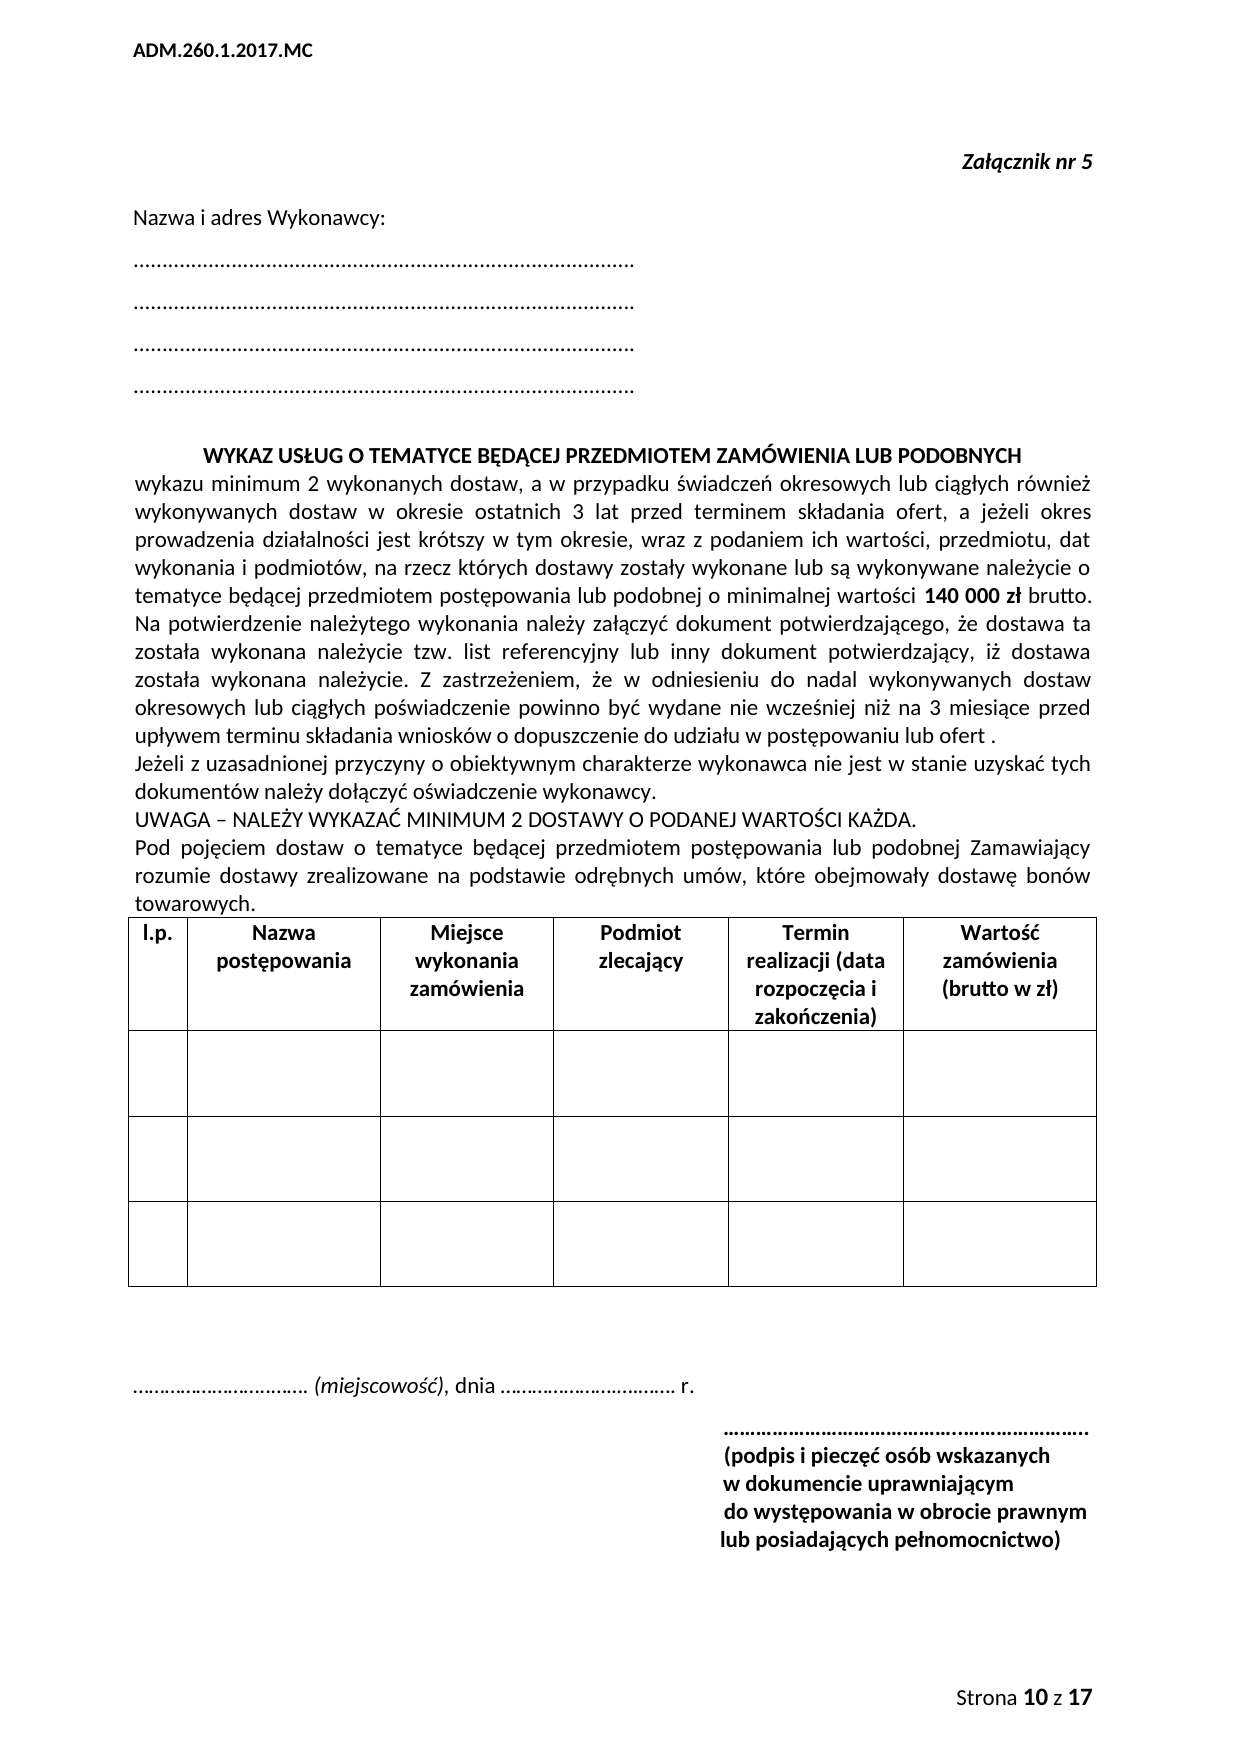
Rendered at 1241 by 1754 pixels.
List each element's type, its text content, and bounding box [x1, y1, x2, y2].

table_header Nazwa postępowania [188, 918, 380, 1030]
text ....................................................................................... [133, 245, 1092, 273]
text WYKAZ USŁUG O TEMATYCE BĘDĄCEJ PRZEDMIOTEM ZAMÓWIENIA LUB PODOBNYCH [133, 441, 1092, 469]
text ....................................................................................... [133, 371, 1092, 399]
text ……………………………………..………………….. [723, 1413, 1092, 1441]
text Nazwa i adres Wykonawcy: [133, 203, 1092, 231]
text Pod pojęciem dostaw o tematyce będącej przedmiotem postępowania lub podobnej Zamawiający rozumie dostawy zrealizowane na podstawie odrębnych umów, które obejmowały dostawę bonów towarowych. [134, 833, 1092, 917]
text ……………………..……. (miejscowość), dnia ………………….….……. r. [133, 1371, 1092, 1399]
text do występowania w obrocie prawnym [723, 1497, 1092, 1525]
table_cell [554, 1031, 728, 1116]
table_header Miejsce wykonania zamówienia [381, 918, 553, 1030]
table_cell [381, 1031, 553, 1116]
table_cell [554, 1117, 728, 1201]
table_cell [904, 1031, 1096, 1116]
text Załącznik nr 5 [133, 147, 1092, 175]
table_header l.p. [129, 918, 187, 1030]
table_cell [381, 1202, 553, 1286]
text ....................................................................................... [133, 287, 1092, 315]
table_header Podmiot zlecający [554, 918, 728, 1030]
text lub posiadających pełnomocnictwo) [133, 1525, 1092, 1553]
text ....................................................................................... [133, 329, 1092, 357]
table_cell [904, 1117, 1096, 1201]
table_cell [188, 1117, 380, 1201]
table_header Wartość zamówienia (brutto w zł) [904, 918, 1096, 1030]
table_cell [188, 1031, 380, 1116]
text wykazu minimum 2 wykonanych dostaw, a w przypadku świadczeń okresowych lub ciągłych również wykonywanych dostaw w okresie ostatnich 3 lat przed terminem składania ofert, a jeżeli okres prowadzenia działalności jest krótszy w tym okresie, wraz z podaniem ich wartości, przedmiotu, dat wykonania i podmiotów, na rzecz których dostawy zostały wykonane lub są wykonywane należycie o tematyce będącej przedmiotem postępowania lub podobnej o minimalnej wartości 140 000 zł brutto. Na potwierdzenie należytego wykonania należy załączyć dokument potwierdzającego, że dostawa ta została wykonana należycie tzw. list referencyjny lub inny dokument potwierdzający, iż dostawa została wykonana należycie. Z zastrzeżeniem, że w odniesieniu do nadal wykonywanych dostaw okresowych lub ciągłych poświadczenie powinno być wydane nie wcześniej niż na 3 miesiące przed upływem terminu składania wniosków o dopuszczenie do udziału w postępowaniu lub ofert . [134, 469, 1092, 749]
table_cell [554, 1202, 728, 1286]
table_cell [729, 1117, 903, 1201]
table_header Termin realizacji (data rozpoczęcia i zakończenia) [729, 918, 903, 1030]
table_cell [188, 1202, 380, 1286]
table_cell [381, 1117, 553, 1201]
table_cell [129, 1202, 187, 1286]
text UWAGA – NALEŻY WYKAZAĆ MINIMUM 2 DOSTAWY O PODANEJ WARTOŚCI KAŻDA. [134, 805, 1092, 833]
text (podpis i pieczęć osób wskazanych w dokumencie uprawniającym [723, 1441, 1092, 1497]
table_cell [729, 1202, 903, 1286]
text Jeżeli z uzasadnionej przyczyny o obiektywnym charakterze wykonawca nie jest w stanie uzyskać tych dokumentów należy dołączyć oświadczenie wykonawcy. [134, 749, 1092, 805]
table_cell [904, 1202, 1096, 1286]
table_cell [129, 1117, 187, 1201]
table_cell [129, 1031, 187, 1116]
table_cell [729, 1031, 903, 1116]
